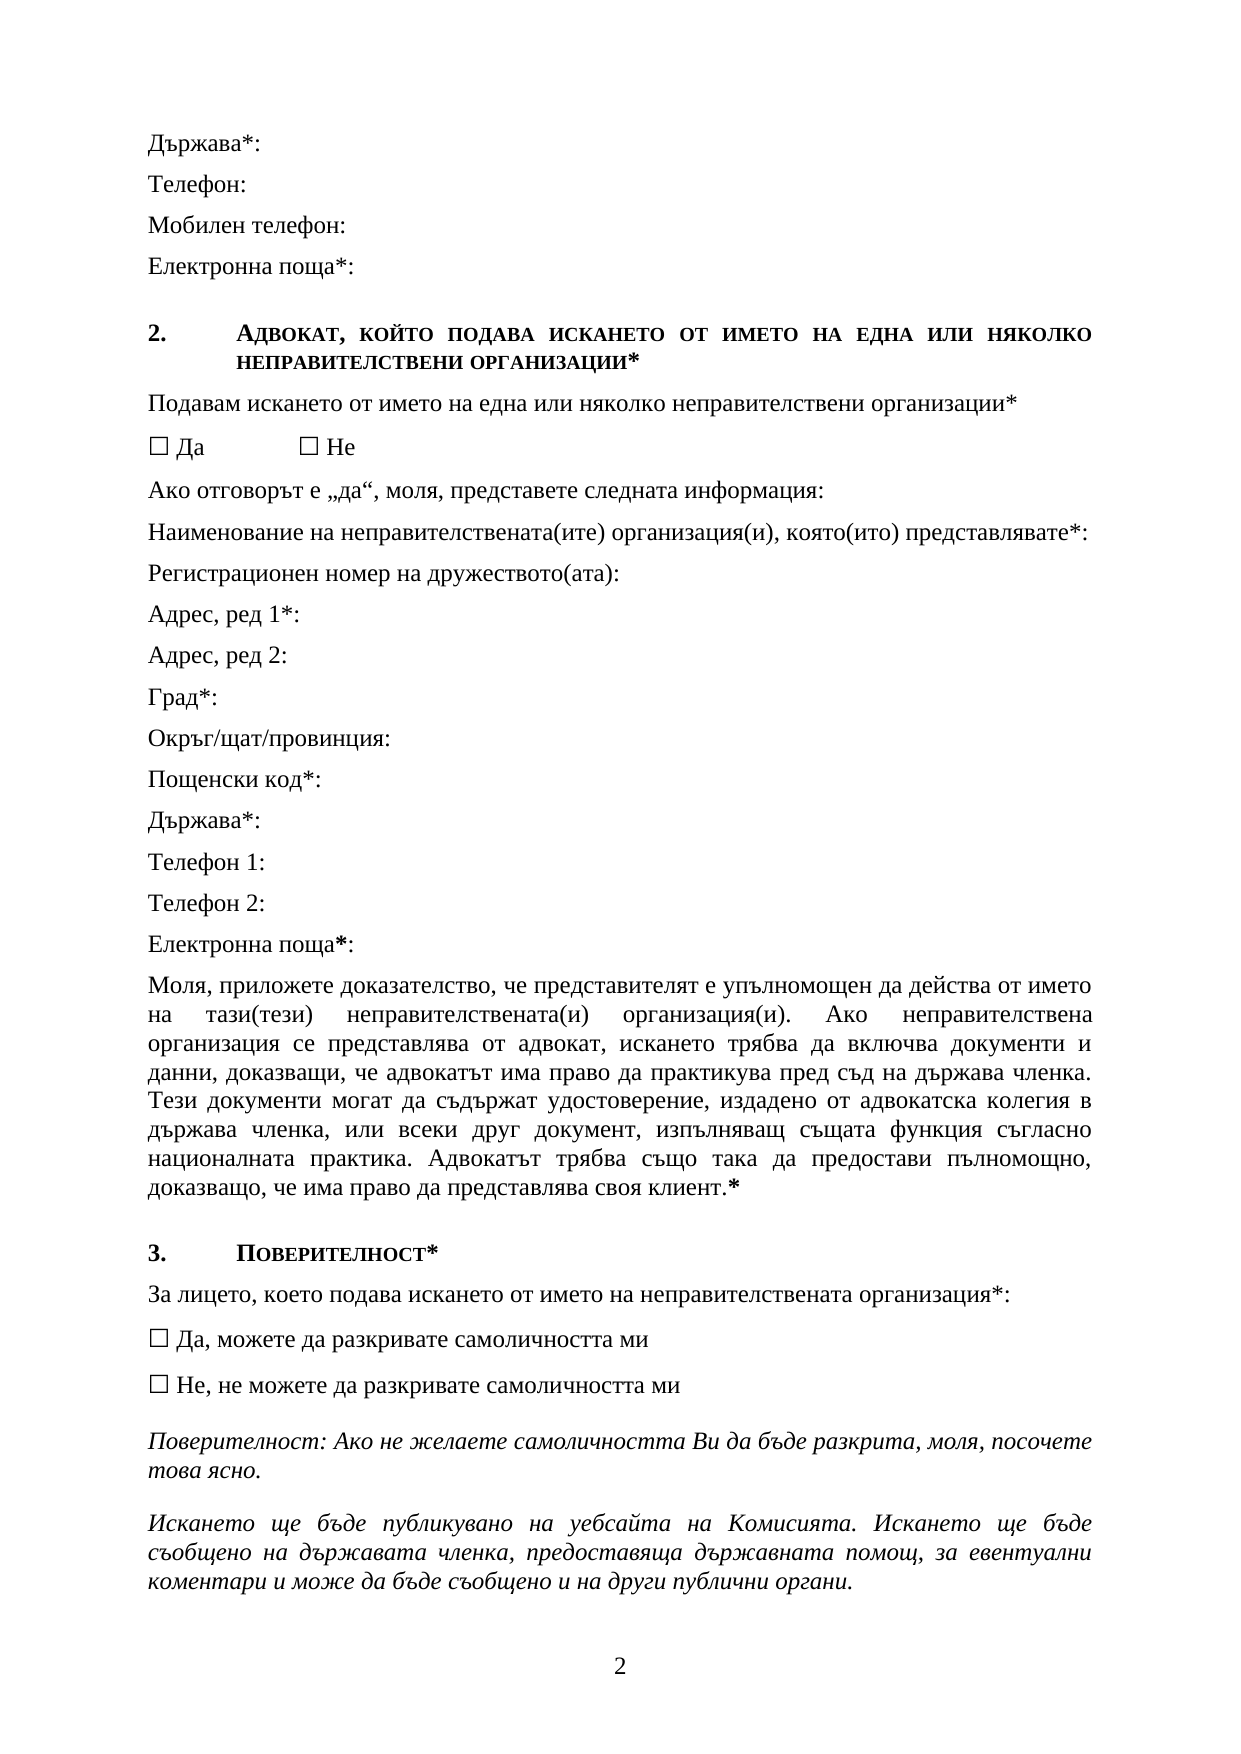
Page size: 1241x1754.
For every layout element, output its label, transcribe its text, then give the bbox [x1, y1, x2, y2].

text Моля, приложете доказателство, че представителят е упълномощен да действа от името на тази(тези) неправителствената(и) организация(и). Ако неправителствена организация се представлява от адвокат, искането трябва да включва документи и данни, доказващи, че адвокатът има право да практикува пред съд на държава членка. Тези документи могат да съдържат удостоверение, издадено от адвокатска колегия в държава членка, или всеки друг документ, изпълняващ същата функция съгласно националната практика. Адвокатът трябва също така да предостави пълномощно, доказващо, че има право да представлява своя клиент.* [148, 970, 1093, 1200]
text Наименование на неправителствената(ите) организация(и), която(ито) представлявате*: [148, 517, 1093, 545]
text Пощенски код*: [148, 764, 1093, 793]
text Поверителност: Ако не желаете самоличността Ви да бъде разкрита, моля, посочете това ясно. [148, 1426, 1093, 1483]
text Окръг/щат/провинция: [148, 723, 1093, 752]
text Подавам искането от името на една или няколко неправителствени организации* [148, 388, 1093, 416]
text Да, можете да разкривате самоличността ми [148, 1320, 1093, 1354]
text Не, не можете да разкривате самоличността ми [148, 1367, 1093, 1401]
subtitle 2. Адвокат, който подава искането от името на една или няколко неправителствени организации* [148, 318, 1093, 375]
text Град*: [148, 682, 1093, 710]
text Телефон 1: [148, 847, 1093, 875]
text Държава*: [148, 128, 1093, 156]
text Мобилен телефон: [148, 210, 1093, 239]
text Телефон: [148, 169, 1093, 198]
text Телефон 2: [148, 888, 1093, 917]
text Адрес, ред 2: [148, 640, 1093, 669]
text За лицето, което подава искането от името на неправителствената организация*: [148, 1279, 1093, 1308]
text Държава*: [148, 805, 1093, 834]
subtitle 3. Поверителност* [148, 1238, 1093, 1267]
text Ако отговорът е „да“, моля, представете следната информация: [148, 475, 1093, 504]
text Електронна поща*: [148, 251, 1093, 280]
text Адрес, ред 1*: [148, 599, 1093, 628]
text Искането ще бъде публикувано на уебсайта на Комисията. Искането ще бъде съобщено на държавата членка, предоставяща държавната помощ, за евентуални коментари и може да бъде съобщено и на други публични органи. [148, 1508, 1093, 1595]
text Електронна поща*: [148, 929, 1093, 958]
text Да Не [148, 429, 1093, 463]
text Регистрационен номер на дружеството(ата): [148, 558, 1093, 587]
